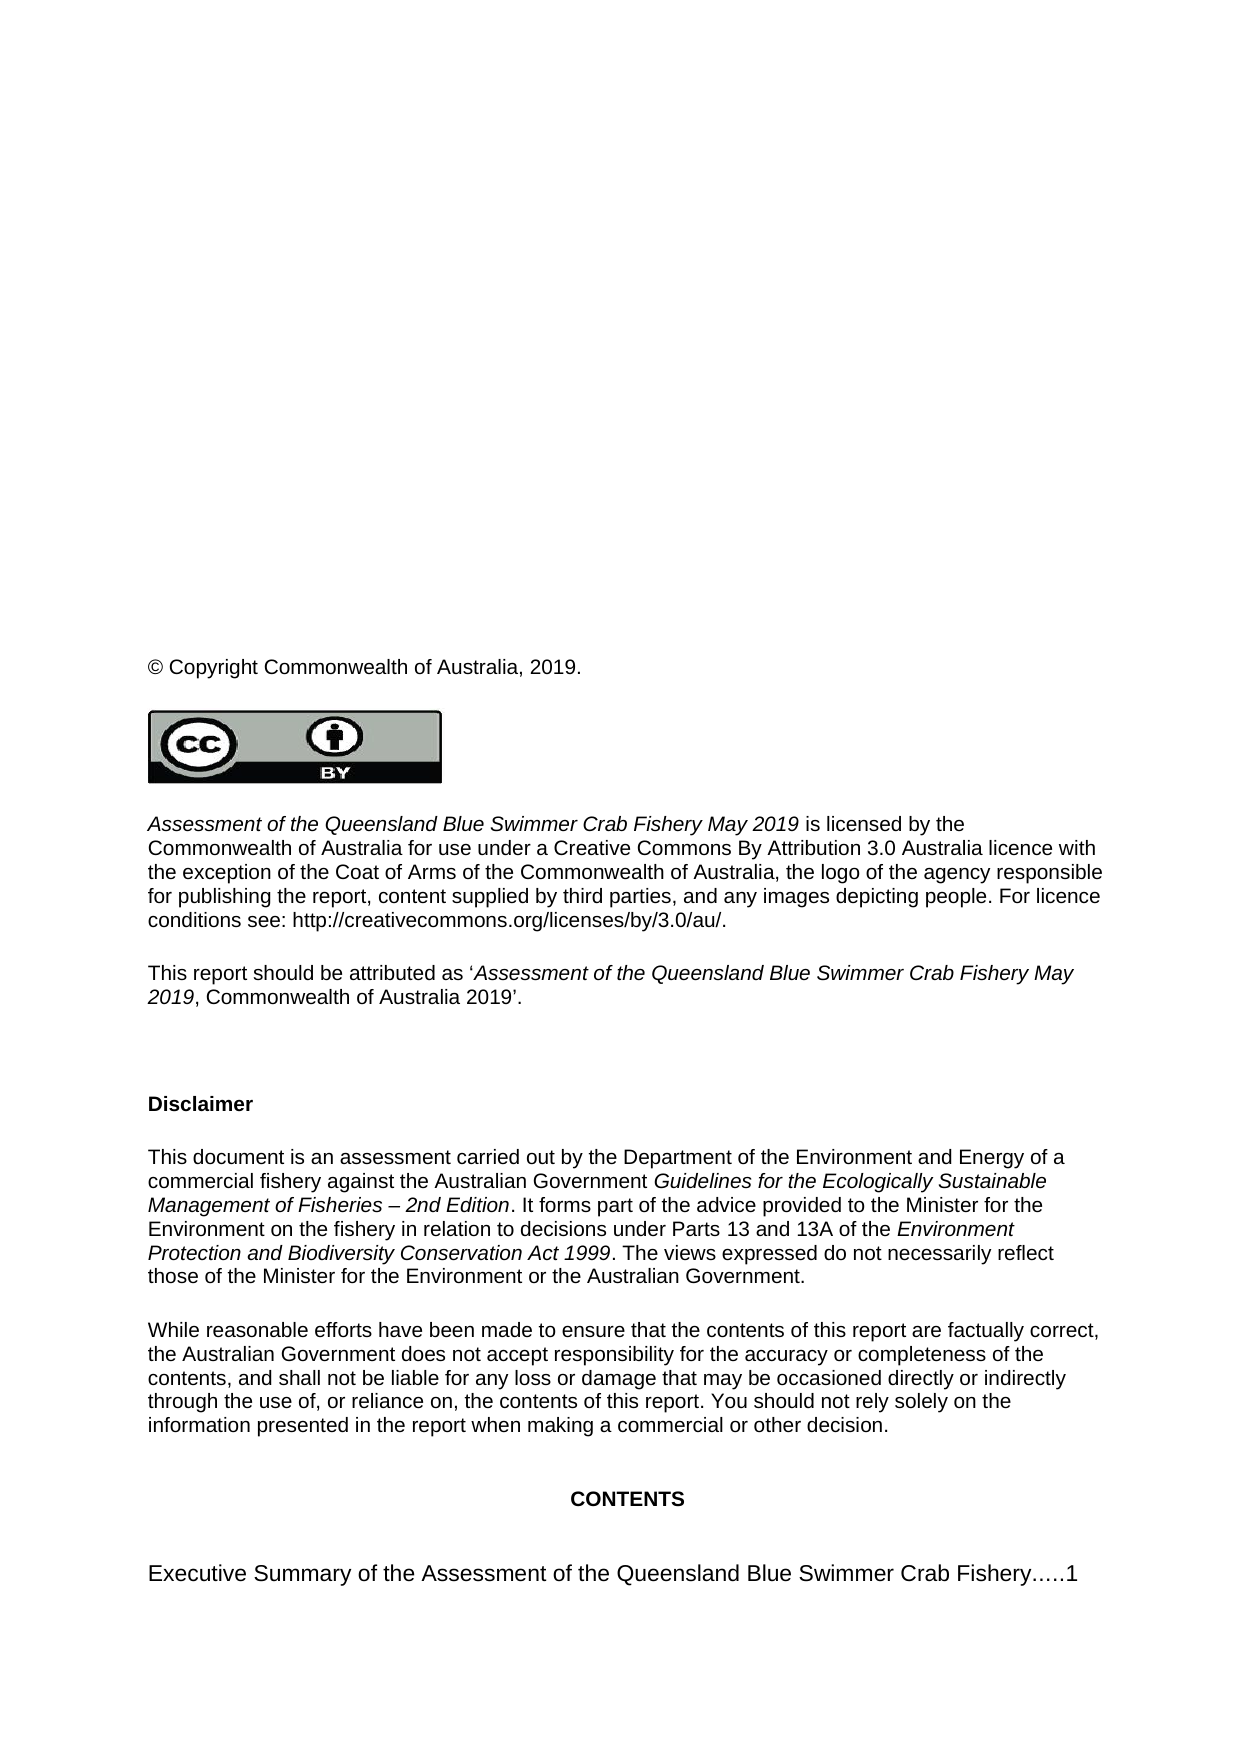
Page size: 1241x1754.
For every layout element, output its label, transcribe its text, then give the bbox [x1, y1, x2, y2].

text Disclaimer [148, 1091, 1107, 1115]
text Assessment of the Queensland Blue Swimmer Crab Fishery May 2019 is licensed by the Commonwealth of Australia for use under a Creative Commons By Attribution 3.0 Australia licence with the exception of the Coat of Arms of the Commonwealth of Australia, the logo of the agency responsible for publishing the report, content supplied by third parties, and any images depicting people. For licence conditions see: http://creativecommons.org/licenses/by/3.0/au/. [148, 812, 1107, 932]
text This report should be attributed as ‘Assessment of the Queensland Blue Swimmer Crab Fishery May 2019, Commonwealth of Australia 2019’. [148, 961, 1107, 1009]
picture [147, 708, 445, 784]
text This document is an assessment carried out by the Department of the Environment and Energy of a commercial fishery against the Australian Government Guidelines for the Ecologically Sustainable Management of Fisheries – 2nd Edition. It forms part of the advice provided to the Minister for the Environment on the fishery in relation to decisions under Parts 13 and 13A of the Environment Protection and Biodiversity Conservation Act 1999. The views expressed do not necessarily reflect those of the Minister for the Environment or the Australian Government. [148, 1144, 1107, 1288]
text While reasonable efforts have been made to ensure that the contents of this report are factually correct, the Australian Government does not accept responsibility for the accuracy or completeness of the contents, and shall not be liable for any loss or damage that may be occasioned directly or indirectly through the use of, or reliance on, the contents of this report. You should not rely solely on the information presented in the report when making a commercial or other decision. [148, 1317, 1107, 1437]
text © Copyright Commonwealth of Australia, 2019. [148, 655, 1107, 679]
